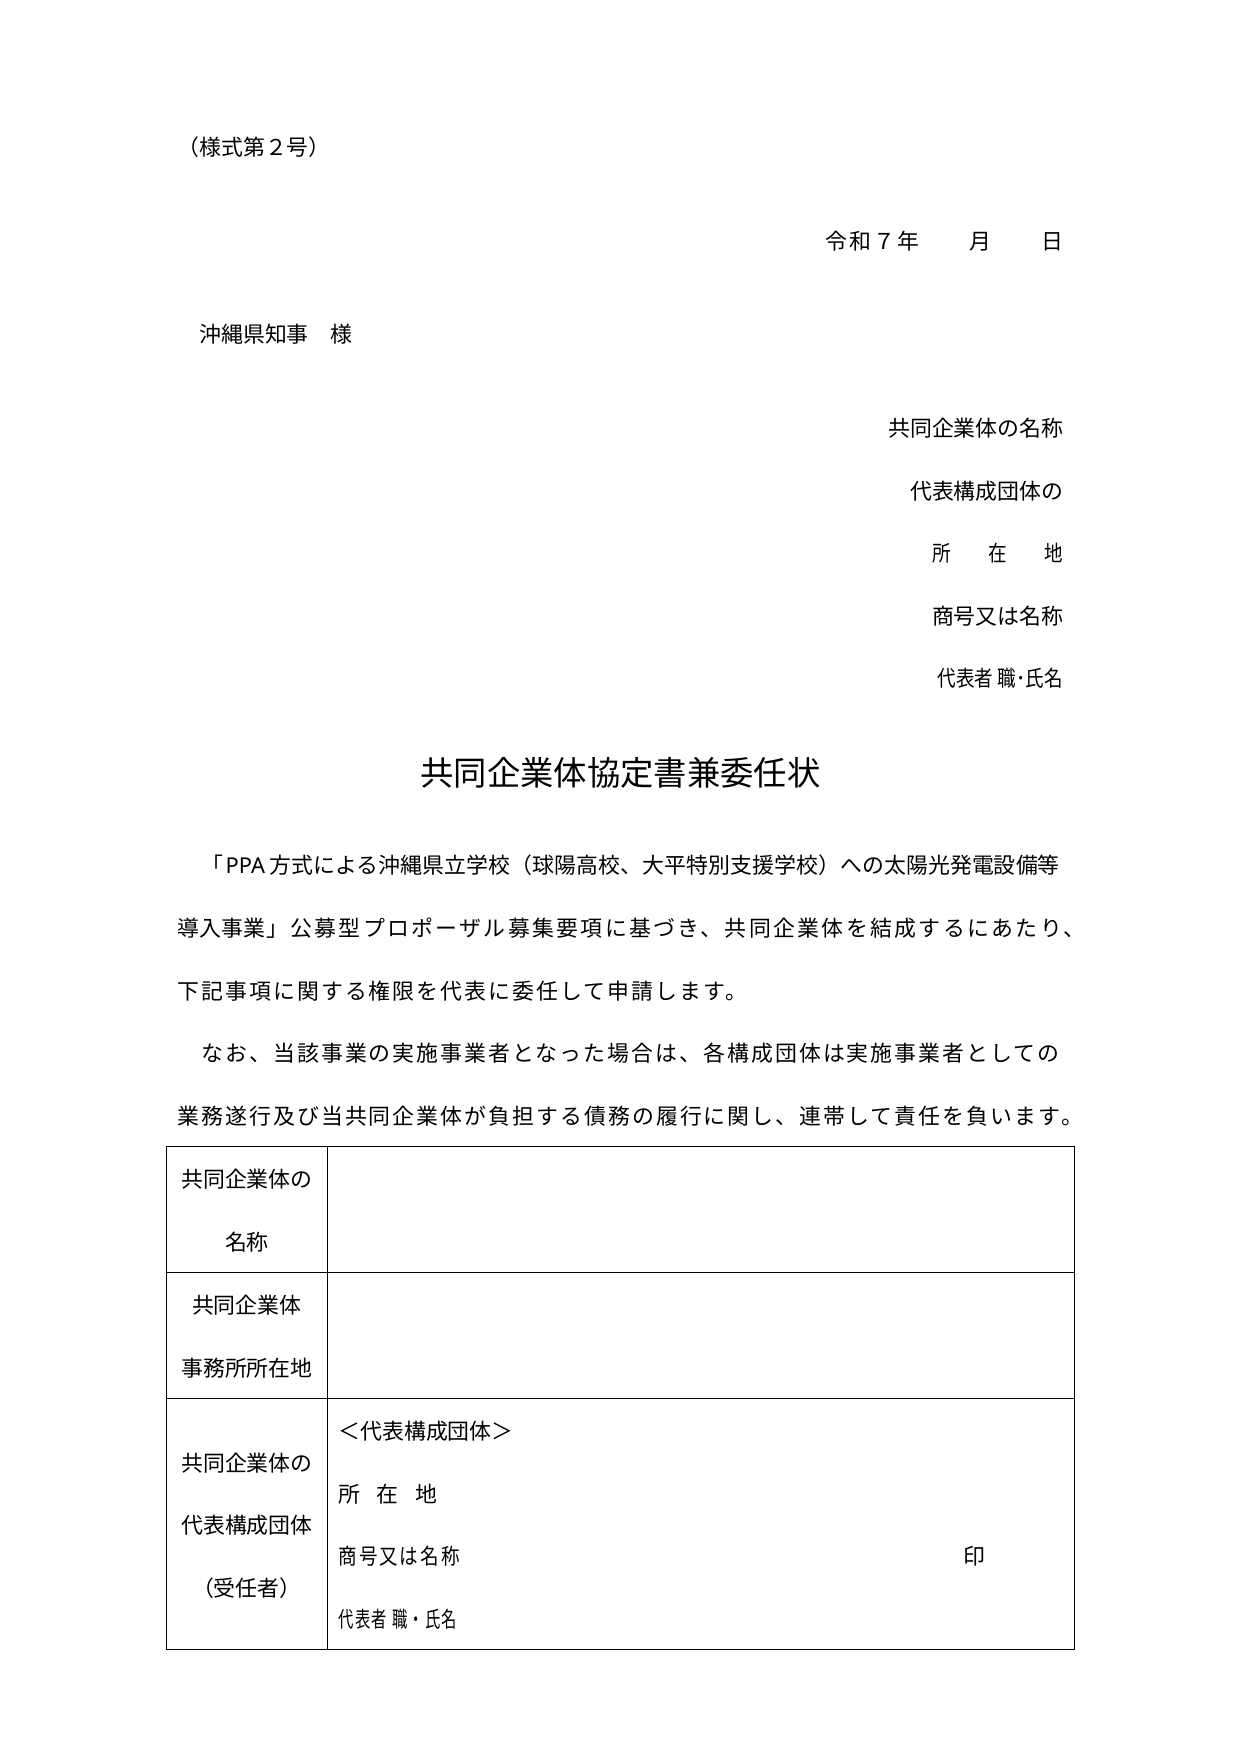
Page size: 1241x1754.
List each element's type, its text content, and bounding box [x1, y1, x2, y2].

text 沖縄県知事 様 [177, 302, 1063, 364]
text 代表構成団体の [177, 458, 1063, 521]
text 共同企業体協定書兼委任状 [177, 739, 1063, 802]
text 所 在 地 [177, 521, 1063, 583]
table_cell 共同企業体の 代表構成団体 （受任者） [167, 1399, 327, 1649]
text なお、当該事業の実施事業者となった場合は、各構成団体は実施事業者としての業務遂行及び当共同企業体が負担する債務の履行に関し、連帯して責任を負います。 [177, 1021, 1063, 1146]
text 代表者 職･氏名 [177, 646, 1063, 708]
text 「PPA方式による沖縄県立学校（球陽高校、大平特別支援学校）への太陽光発電設備等導入事業」公募型プロポーザル募集要項に基づき、共同企業体を結成するにあたり、下記事項に関する権限を代表に委任して申請します。 [177, 833, 1063, 1021]
text 令和７年 月 日 [177, 208, 1063, 271]
table_header 共同企業体の名称 [167, 1147, 327, 1272]
table_header [328, 1147, 1074, 1272]
text 共同企業体の名称 [177, 396, 1063, 458]
text 商号又は名称 [177, 583, 1063, 646]
table_cell 共同企業体 事務所所在地 [167, 1273, 327, 1398]
table_cell ＜代表構成団体＞ 所在地 商号又は名称 印 代表者 職・氏名 [328, 1399, 1074, 1649]
text （様式第２号） [177, 114, 1063, 177]
table_cell [328, 1273, 1074, 1398]
